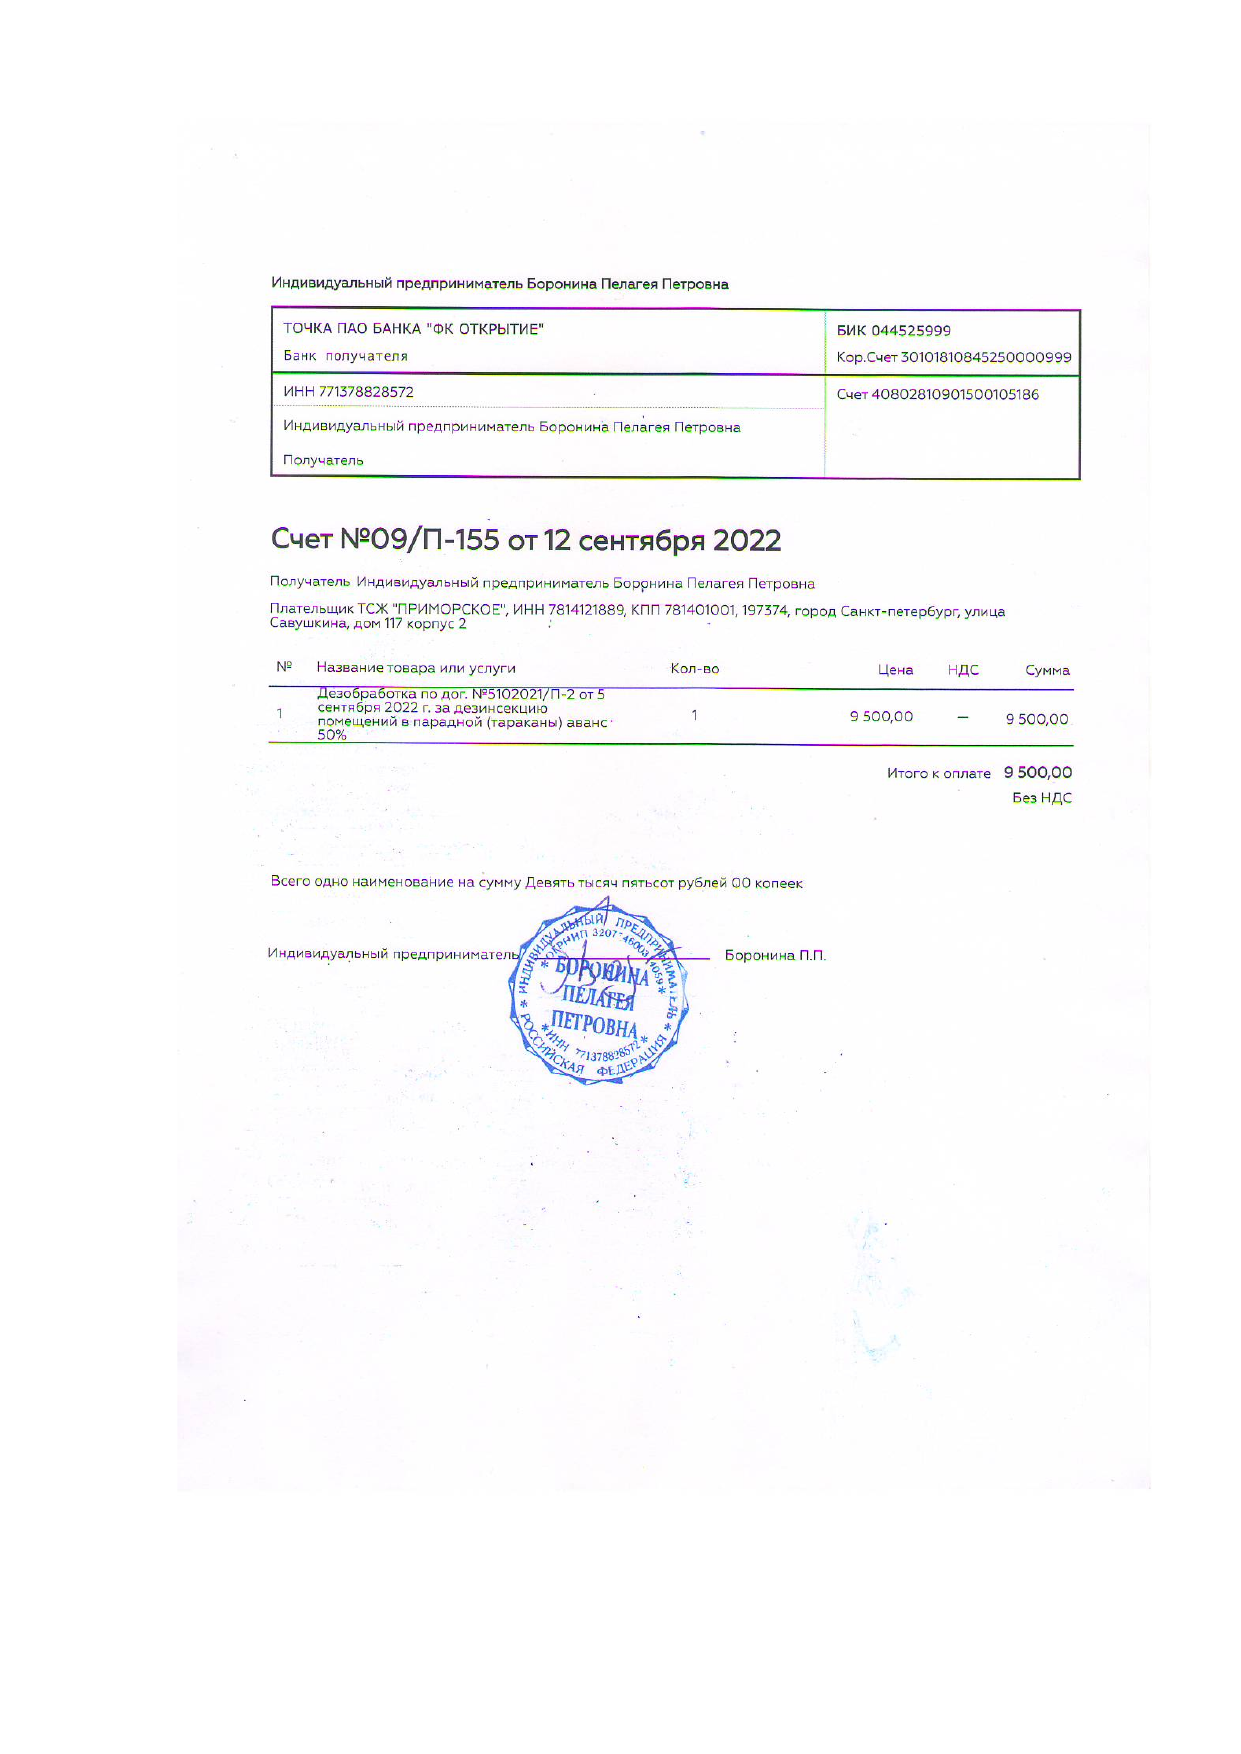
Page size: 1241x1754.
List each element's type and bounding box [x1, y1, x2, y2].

picture [177, 118, 1152, 1496]
